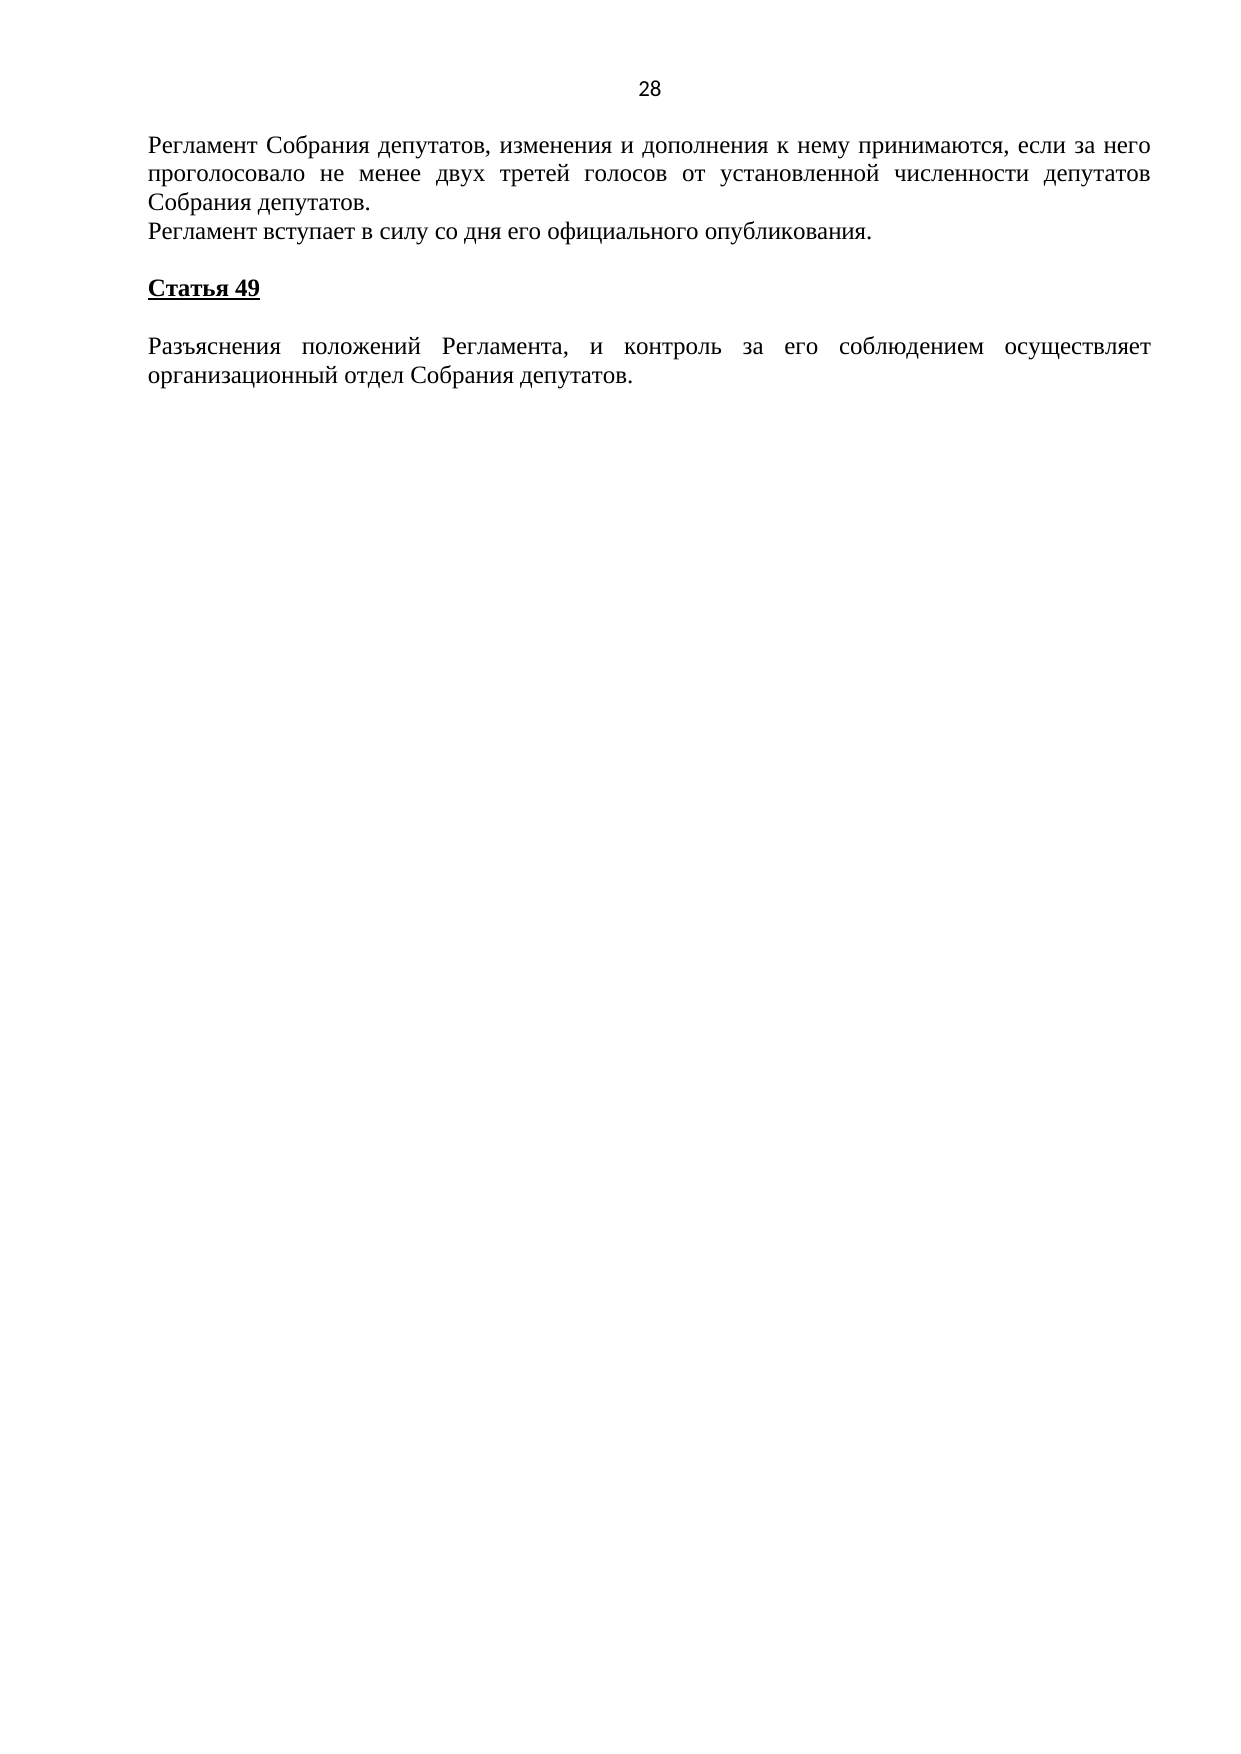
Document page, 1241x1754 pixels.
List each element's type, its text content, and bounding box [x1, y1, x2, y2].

text Регламент вступает в силу со дня его официального опубликования. [148, 216, 1152, 245]
text Статья 49 [148, 273, 1152, 302]
text Разъяснения положений Регламента, и контроль за его соблюдением осуществляет организационный отдел Собрания депутатов. [148, 331, 1152, 388]
text Регламент Собрания депутатов, изменения и дополнения к нему принимаются, если за него проголосовало не менее двух третей голосов от установленной численности депутатов Собрания депутатов. [148, 130, 1152, 216]
